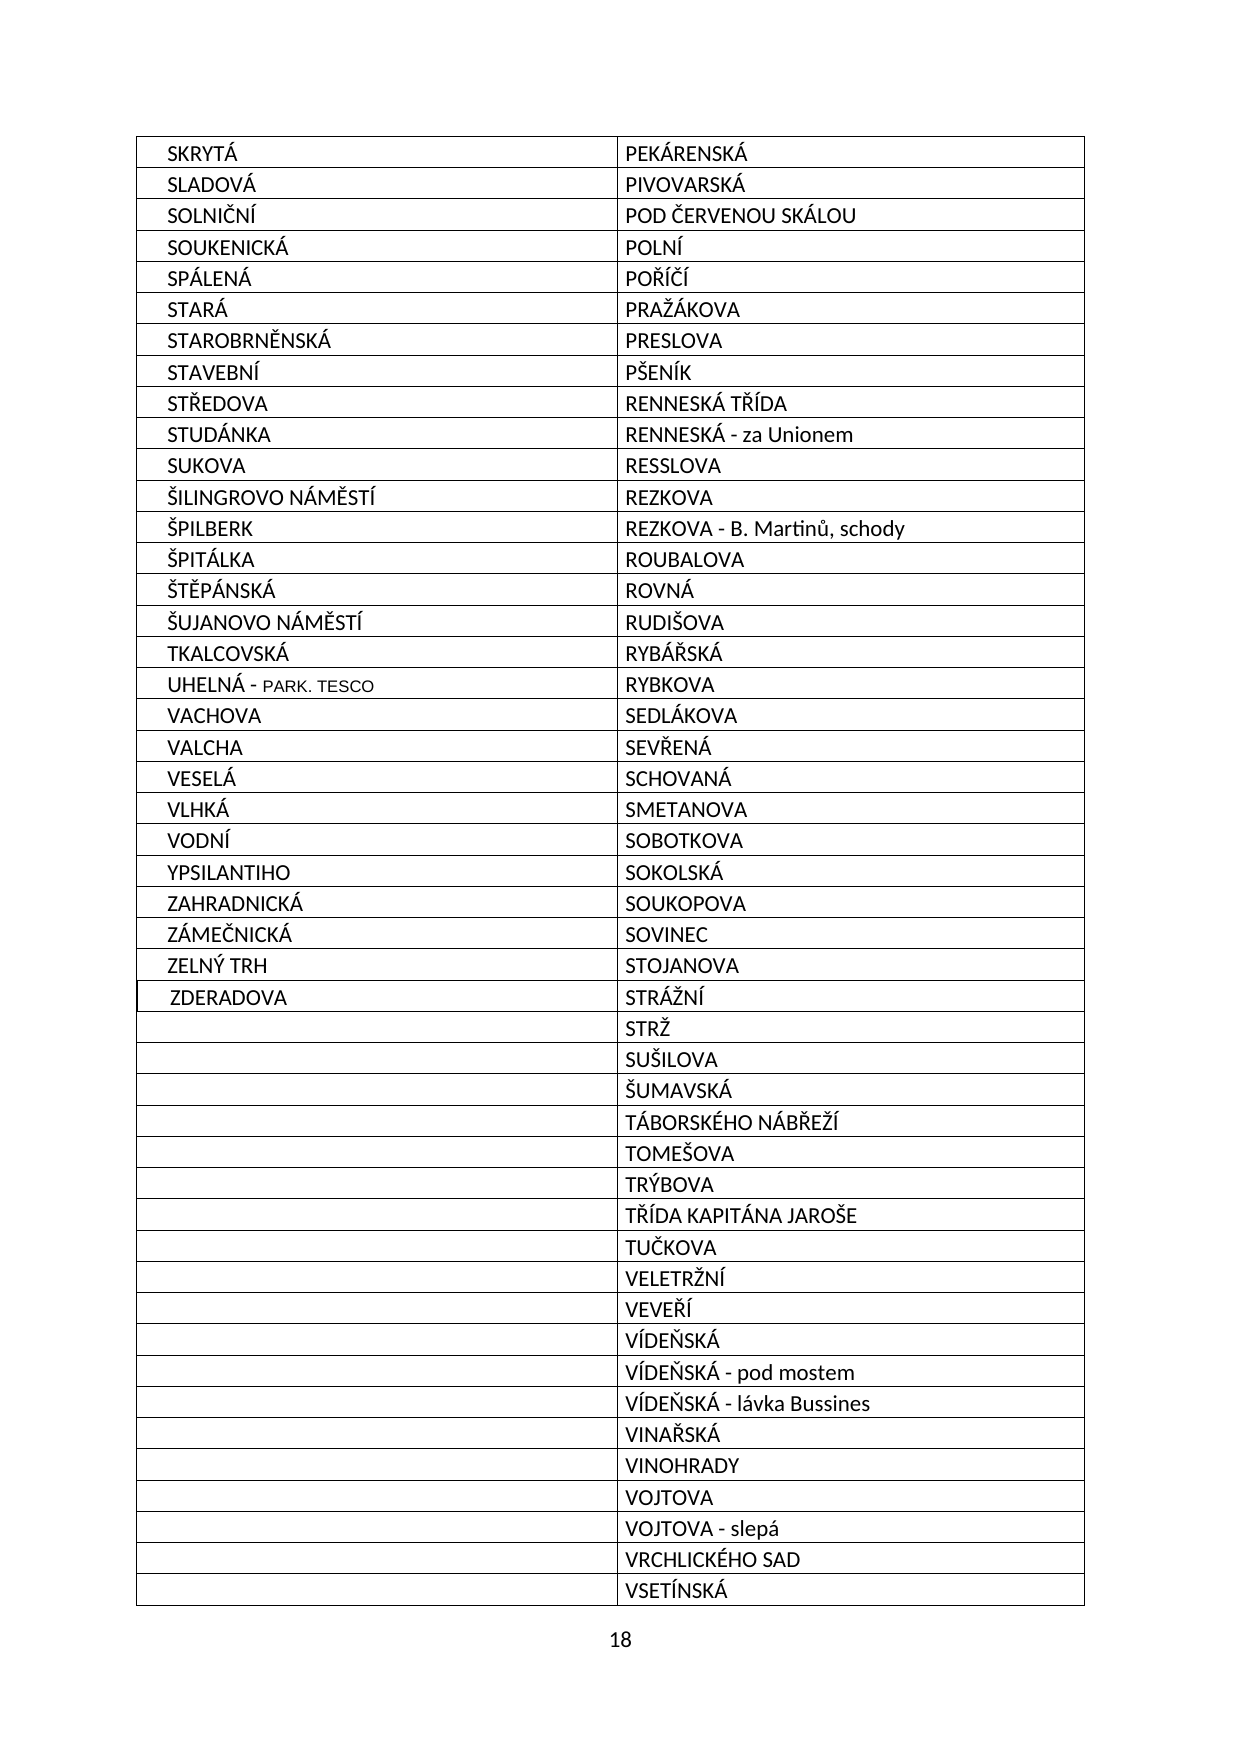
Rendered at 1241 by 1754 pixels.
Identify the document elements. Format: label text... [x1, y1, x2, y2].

table_cell [137, 1324, 617, 1354]
table_cell VLHKÁ [137, 793, 617, 823]
table_cell RYBÁŘSKÁ [618, 637, 1084, 667]
table_cell VESELÁ [137, 762, 617, 792]
table_cell VRCHLICKÉHO SAD [618, 1543, 1084, 1573]
table_cell UHELNÁ - PARK. TESCO [137, 668, 617, 698]
table_cell SOKOLSKÁ [618, 856, 1084, 886]
table_cell ZÁMEČNICKÁ [137, 918, 617, 948]
table_cell TUČKOVA [618, 1231, 1084, 1261]
table_cell ŠPILBERK [137, 512, 617, 542]
table_cell TŘÍDA KAPITÁNA JAROŠE [618, 1199, 1084, 1229]
table_cell [137, 1012, 617, 1042]
table_cell VACHOVA [137, 699, 617, 729]
table_cell STOJANOVA [618, 949, 1084, 979]
table_cell SKRYTÁ [137, 137, 617, 167]
table_cell VELETRŽNÍ [618, 1262, 1084, 1292]
table_cell SOUKENICKÁ [137, 231, 617, 261]
table_cell ŠUMAVSKÁ [618, 1074, 1084, 1104]
table_cell VOJTOVA [618, 1481, 1084, 1511]
table_cell STŘEDOVA [137, 387, 617, 417]
table_cell SUŠILOVA [618, 1043, 1084, 1073]
table_cell VÍDEŇSKÁ [618, 1324, 1084, 1354]
table_cell YPSILANTIHO [137, 856, 617, 886]
table_cell POLNÍ [618, 231, 1084, 261]
table_cell [137, 1106, 617, 1136]
table_cell [137, 1262, 617, 1292]
table_cell STRŽ [618, 1012, 1084, 1042]
table_cell VÍDEŇSKÁ - lávka Bussines [618, 1387, 1084, 1417]
table_cell VINOHRADY [618, 1449, 1084, 1479]
table_cell [137, 1449, 617, 1479]
table_cell ZAHRADNICKÁ [137, 887, 617, 917]
table_cell ROVNÁ [618, 574, 1084, 604]
table_cell SEVŘENÁ [618, 731, 1084, 761]
table_cell SMETANOVA [618, 793, 1084, 823]
table_cell TÁBORSKÉHO NÁBŘEŽÍ [618, 1106, 1084, 1136]
table_cell SOUKOPOVA [618, 887, 1084, 917]
table_cell ŠPITÁLKA [137, 543, 617, 573]
table_cell PRESLOVA [618, 324, 1084, 354]
table_cell [137, 1293, 617, 1323]
table_cell ZELNÝ TRH [137, 949, 617, 979]
table_cell SOBOTKOVA [618, 824, 1084, 854]
table_cell SOVINEC [618, 918, 1084, 948]
table_cell STARÁ [137, 293, 617, 323]
table_cell ŠTĚPÁNSKÁ [137, 574, 617, 604]
table_cell PIVOVARSKÁ [618, 168, 1084, 198]
table_cell RYBKOVA [618, 668, 1084, 698]
table_cell POD ČERVENOU SKÁLOU [618, 199, 1084, 229]
table_cell STAVEBNÍ [137, 356, 617, 386]
table_cell RENNESKÁ TŘÍDA [618, 387, 1084, 417]
table_cell [137, 1199, 617, 1229]
table_cell TKALCOVSKÁ [137, 637, 617, 667]
table_cell TRÝBOVA [618, 1168, 1084, 1198]
table_cell PEKÁRENSKÁ [618, 137, 1084, 167]
table_cell SLADOVÁ [137, 168, 617, 198]
table_cell ŠUJANOVO NÁMĚSTÍ [137, 606, 617, 636]
table_cell [137, 1137, 617, 1167]
table_cell [137, 1043, 617, 1073]
table_cell PRAŽÁKOVA [618, 293, 1084, 323]
table_cell ŠILINGROVO NÁMĚSTÍ [137, 481, 617, 511]
table_cell [137, 1512, 617, 1542]
table_cell SUKOVA [137, 449, 617, 479]
table_cell RESSLOVA [618, 449, 1084, 479]
table_cell POŘÍČÍ [618, 262, 1084, 292]
table_cell STAROBRNĚNSKÁ [137, 324, 617, 354]
table_cell STUDÁNKA [137, 418, 617, 448]
table_cell PŠENÍK [618, 356, 1084, 386]
table_cell [137, 1387, 617, 1417]
table_cell TOMEŠOVA [618, 1137, 1084, 1167]
table_cell VSETÍNSKÁ [618, 1574, 1084, 1604]
table_cell ROUBALOVA [618, 543, 1084, 573]
table_cell RENNESKÁ - za Unionem [618, 418, 1084, 448]
table_cell [137, 1574, 617, 1604]
table_cell [137, 1074, 617, 1104]
table_cell [137, 1356, 617, 1386]
table_cell VÍDEŇSKÁ - pod mostem [618, 1356, 1084, 1386]
table_cell [137, 1543, 617, 1573]
table_cell REZKOVA - B. Martinů, schody [618, 512, 1084, 542]
table_cell SOLNIČNÍ [137, 199, 617, 229]
table_cell REZKOVA [618, 481, 1084, 511]
table_cell [137, 1418, 617, 1448]
table_cell SPÁLENÁ [137, 262, 617, 292]
table_cell SEDLÁKOVA [618, 699, 1084, 729]
table_cell [137, 1231, 617, 1261]
table_cell VODNÍ [137, 824, 617, 854]
table_cell [137, 1168, 617, 1198]
table_cell [137, 1481, 617, 1511]
table_cell STRÁŽNÍ [618, 981, 1084, 1011]
table_cell ZDERADOVA [138, 981, 617, 1011]
table_cell RUDIŠOVA [618, 606, 1084, 636]
table_cell VALCHA [137, 731, 617, 761]
table_cell VINAŘSKÁ [618, 1418, 1084, 1448]
table_cell SCHOVANÁ [618, 762, 1084, 792]
table_cell VOJTOVA - slepá [618, 1512, 1084, 1542]
table_cell VEVEŘÍ [618, 1293, 1084, 1323]
